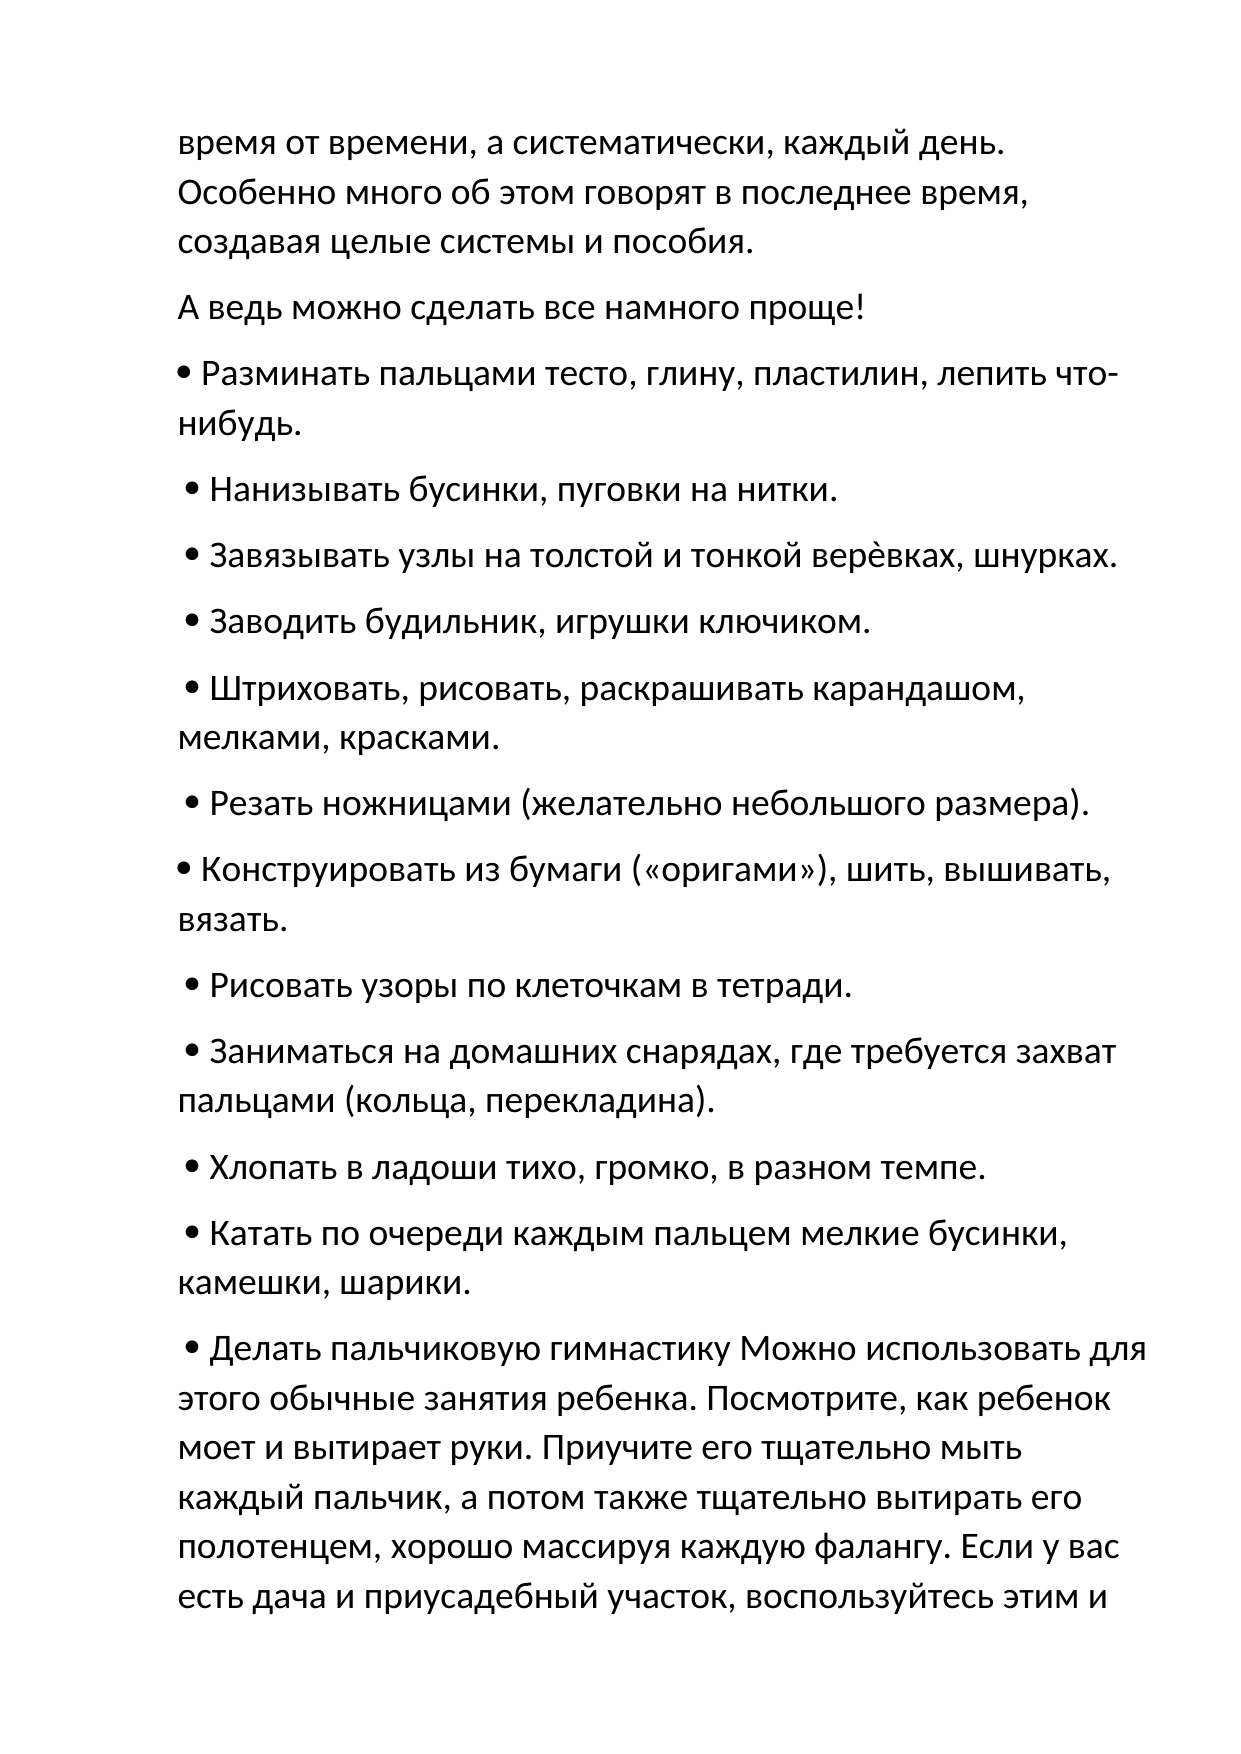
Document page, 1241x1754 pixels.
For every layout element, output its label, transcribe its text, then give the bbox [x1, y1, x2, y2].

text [177, 118, 1152, 263]
text Катать по очереди каждым пальцем мелкие бусинки, камешки, шарики. [177, 1209, 1152, 1304]
text Заводить будильник, игрушки ключиком. [177, 597, 1152, 643]
text Резать ножницами (желательно небольшого размера). [177, 779, 1152, 825]
text А ведь можно сделать все намного проще! [177, 283, 1152, 329]
text Нанизывать бусинки, пуговки на нитки. [177, 465, 1152, 511]
text Разминать пальцами тесто, глину, пластилин, лепить что-нибудь. [177, 349, 1152, 445]
text Завязывать узлы на толстой и тонкой верѐвках, шнурках. [177, 531, 1152, 577]
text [177, 1324, 1152, 1618]
text Заниматься на домашних снарядах, где требуется захват пальцами (кольца, перекладина). [177, 1027, 1152, 1122]
text Рисовать узоры по клеточкам в тетради. [177, 961, 1152, 1007]
text Хлопать в ладоши тихо, громко, в разном темпе. [177, 1143, 1152, 1188]
text Штриховать, рисовать, раскрашивать карандашом, мелками, красками. [177, 663, 1152, 759]
text Конструировать из бумаги («оригами»), шить, вышивать, вязать. [177, 845, 1152, 941]
